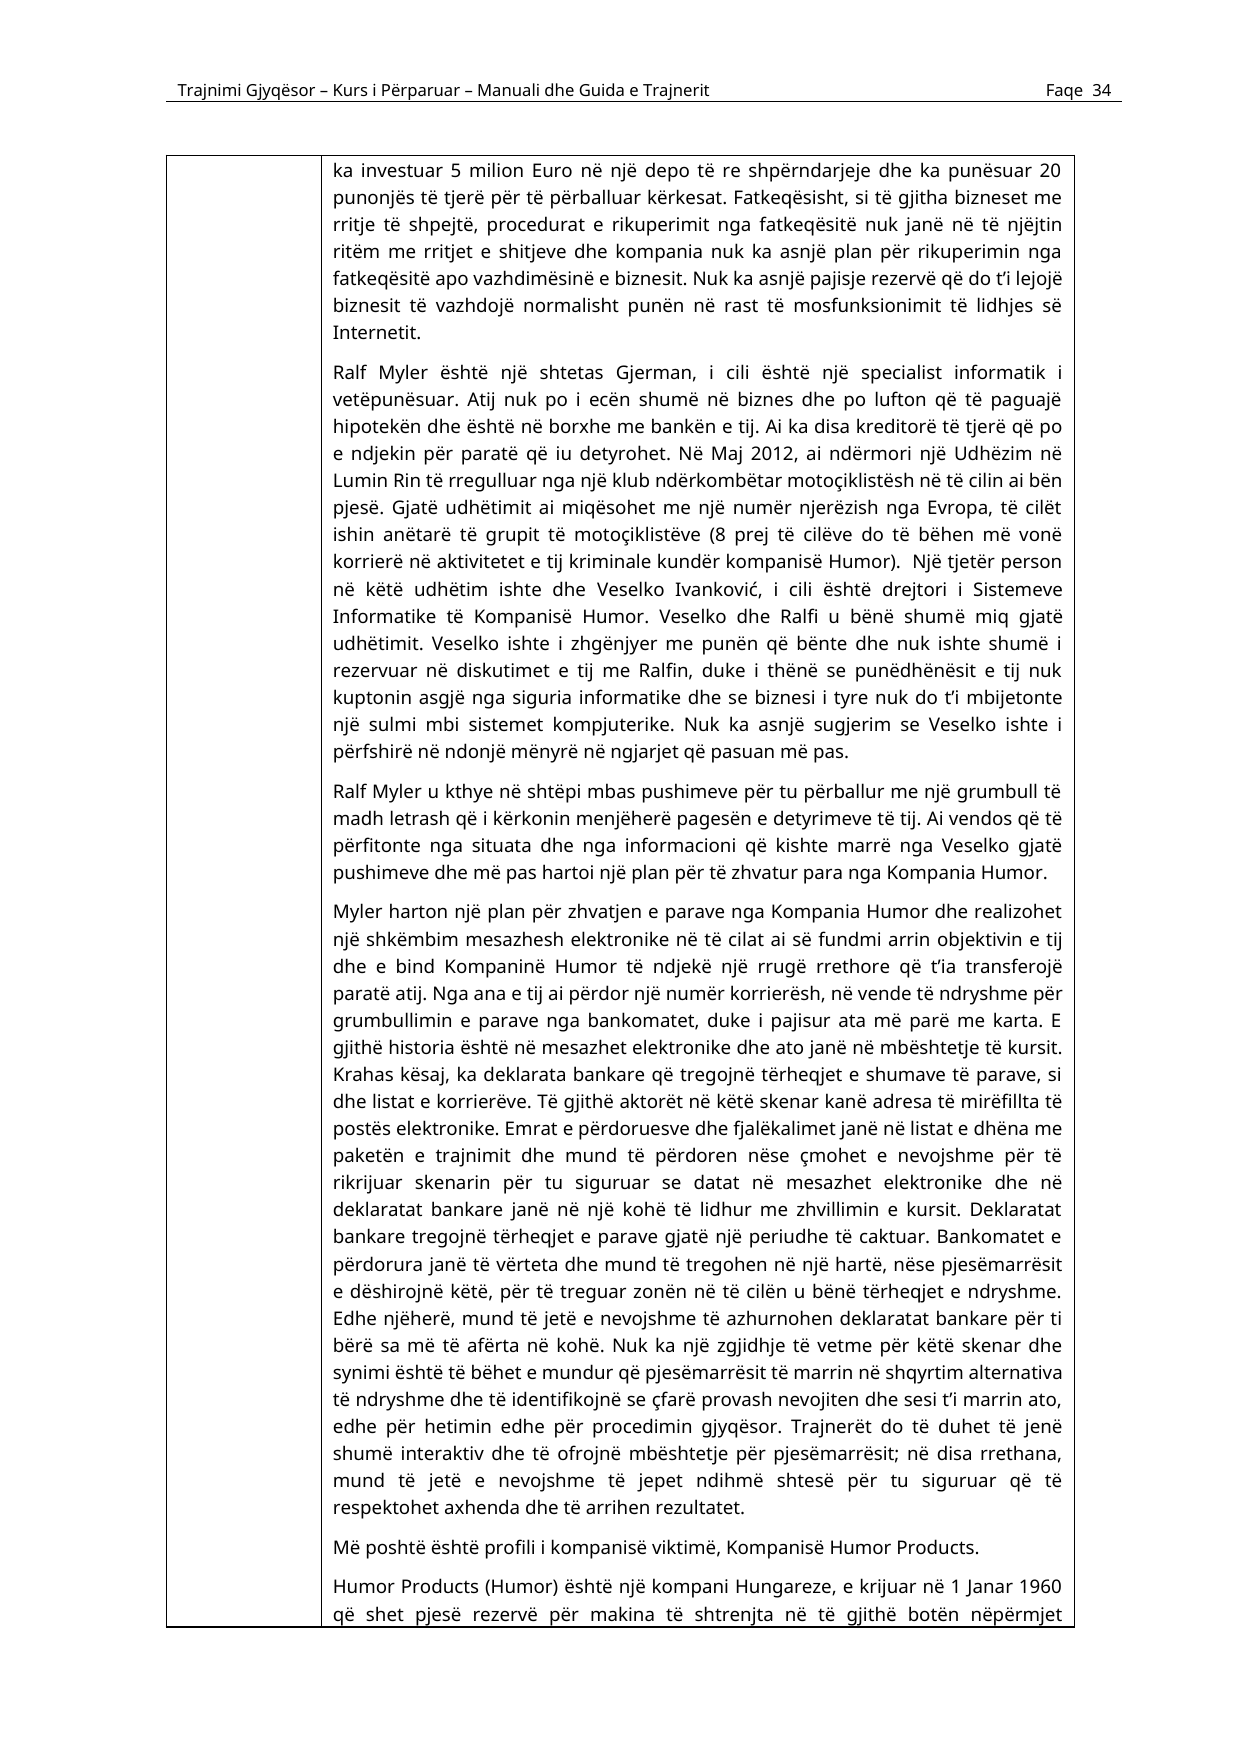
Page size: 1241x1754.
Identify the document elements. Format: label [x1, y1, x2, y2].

table_cell [167, 156, 321, 1626]
table_cell [322, 156, 1074, 1626]
